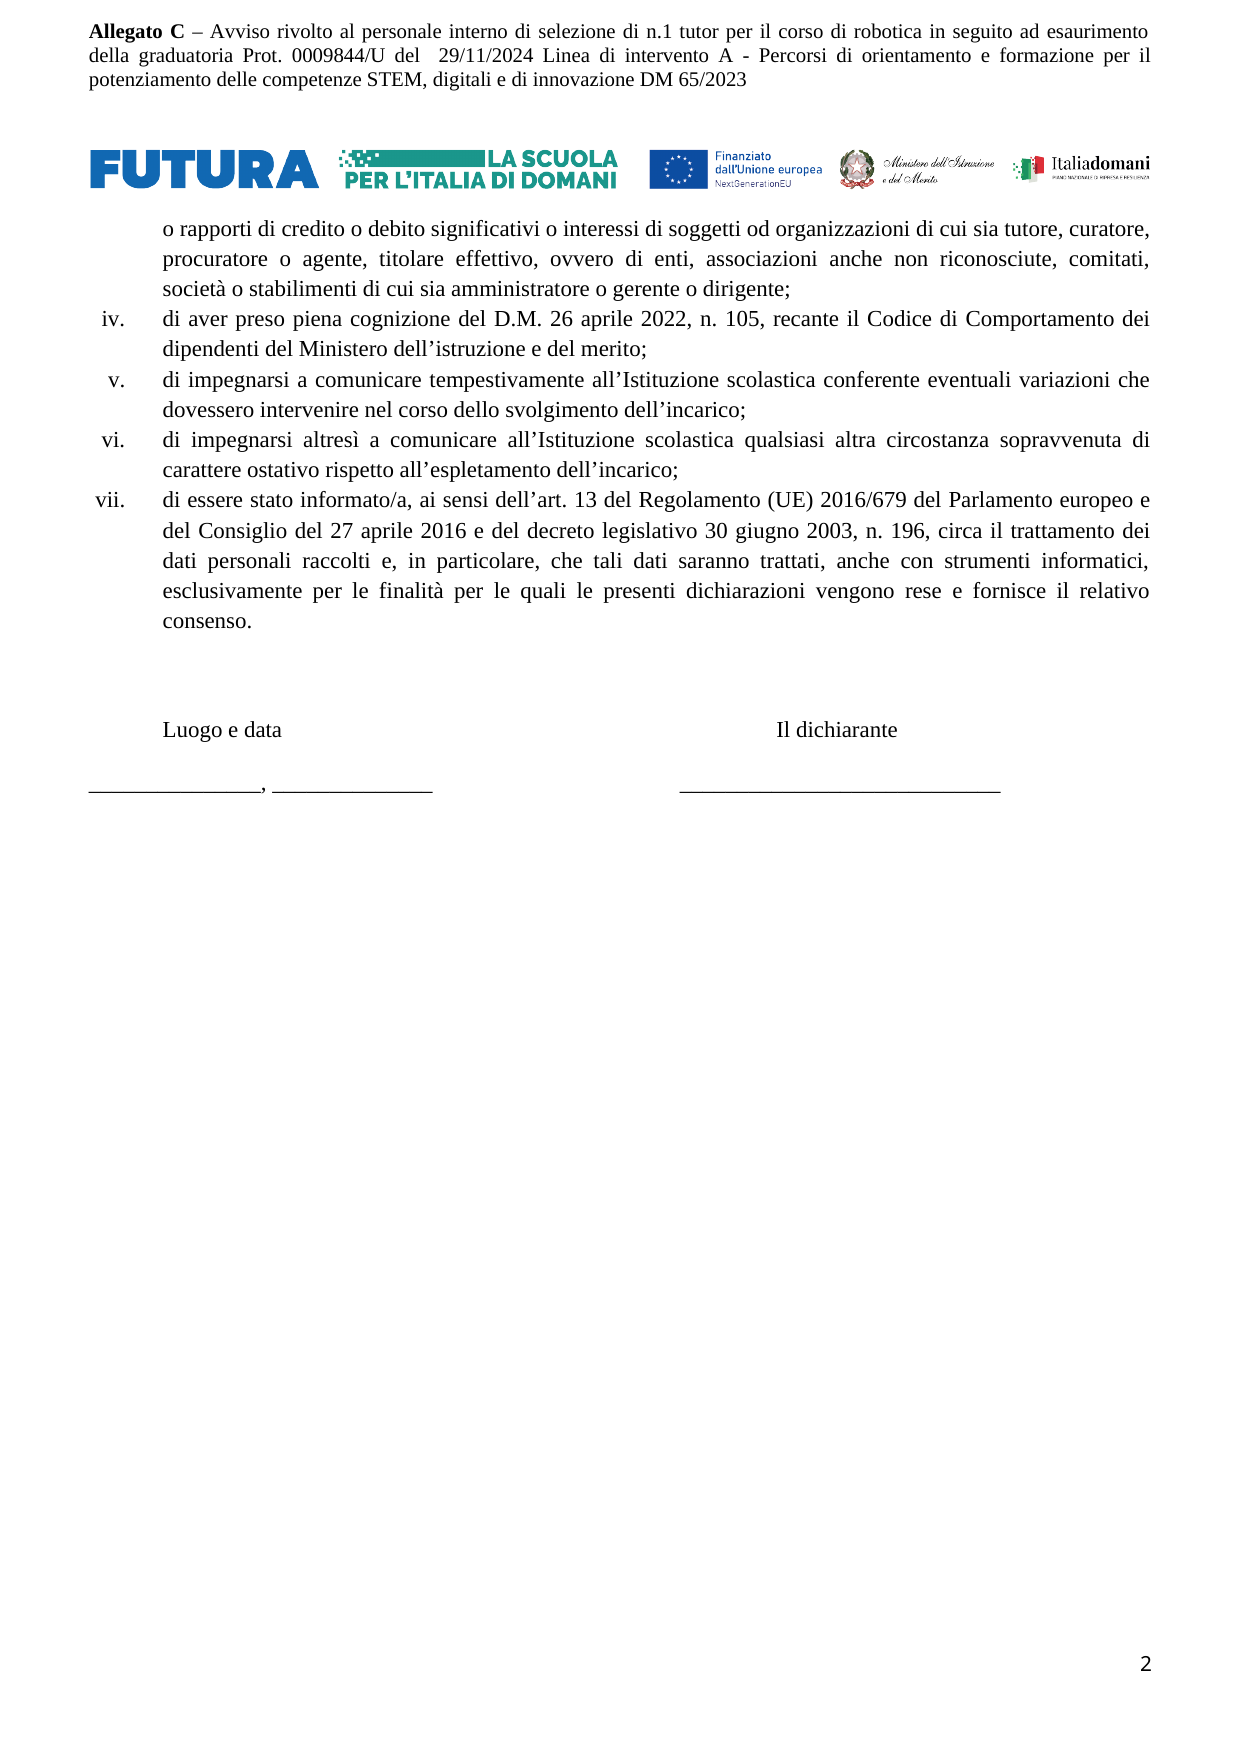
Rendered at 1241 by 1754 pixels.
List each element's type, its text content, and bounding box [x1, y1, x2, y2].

text Luogo e data Il dichiarante [89, 717, 1152, 743]
list di impegnarsi altresì a comunicare all’Istituzione scolastica qualsiasi altra circostanza sopravvenuta di carattere ostativo rispetto all’espletamento dell’incarico; [125, 426, 1152, 483]
list di essere stato informato/a, ai sensi dell’art. 13 del Regolamento (UE) 2016/679 del Parlamento europeo e del Consiglio del 27 aprile 2016 e del decreto legislativo 30 giugno 2003, n. 196, circa il trattamento dei dati personali raccolti e, in particolare, che tali dati saranno trattati, anche con strumenti informatici, esclusivamente per le finalità per le quali le presenti dichiarazioni vengono rese e fornisce il relativo consenso. [125, 486, 1152, 634]
text _______________, ______________ ____________________________ [89, 769, 1152, 796]
picture [88, 147, 1152, 192]
list di impegnarsi a comunicare tempestivamente all’Istituzione scolastica conferente eventuali variazioni che dovessero intervenire nel corso dello svolgimento dell’incarico; [125, 366, 1152, 422]
list di aver preso piena cognizione del D.M. 26 aprile 2022, n. 105, recante il Codice di Comportamento dei dipendenti del Ministero dell’istruzione e del merito; [125, 305, 1152, 362]
